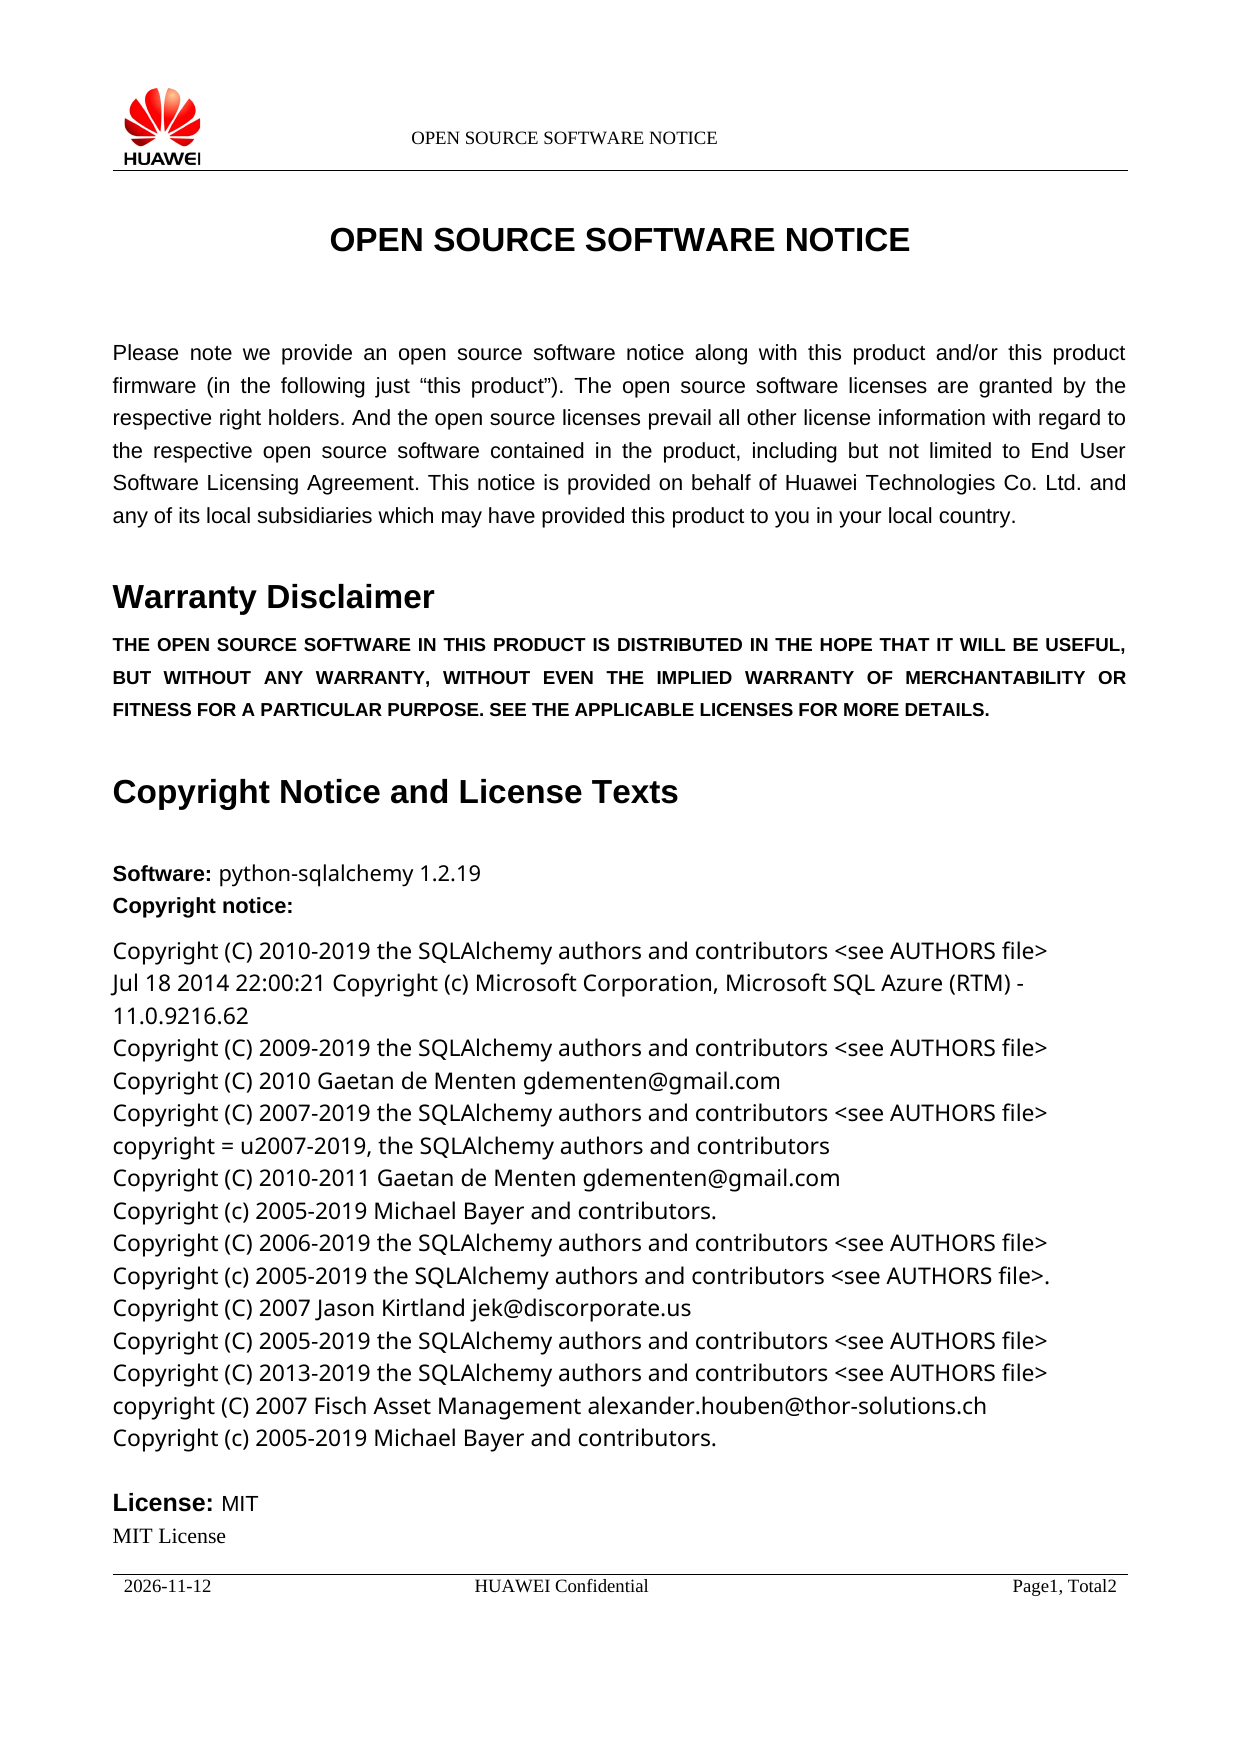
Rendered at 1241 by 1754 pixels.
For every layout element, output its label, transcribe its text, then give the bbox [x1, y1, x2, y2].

title Software: python-sqlalchemy 1.2.19 [112, 856, 1128, 889]
text Please note we provide an open source software notice along with this product and/or this product firmware (in the following just “this product”). The open source software licenses are granted by the respective right holders. And the open source licenses prevail all other license information with regard to the respective open source software contained in the product, including but not limited to End User Software Licensing Agreement. This notice is provided on behalf of Huawei Technologies Co. Ltd. and any of its local subsidiaries which may have provided this product to you in your local country. [112, 336, 1128, 531]
text Copyright Notice and License Texts [112, 759, 1128, 824]
picture [124, 88, 201, 165]
text License: MIT [112, 1486, 1128, 1519]
text Copyright notice: [112, 889, 1128, 921]
text Warranty Disclaimer [112, 564, 1128, 629]
text Copyright (C) 2010-2019 the SQLAlchemy authors and contributors <see AUTHORS file> Jul 18 2014 22:00:21 Copyright (c) Microsoft Corporation, Microsoft SQL Azure (RTM) - 11.0.9216.62 Copyright (C) 2009-2019 the SQLAlchemy authors and contributors <see AUTHORS file> Copyright (C) 2010 Gaetan de Menten gdementen@gmail.com Copyright (C) 2007-2019 the SQLAlchemy authors and contributors <see AUTHORS file> copyright = u2007-2019, the SQLAlchemy authors and contributors Copyright (C) 2010-2011 Gaetan de Menten gdementen@gmail.com Copyright (c) 2005-2019 Michael Bayer and contributors. Copyright (C) 2006-2019 the SQLAlchemy authors and contributors <see AUTHORS file> Copyright (c) 2005-2019 the SQLAlchemy authors and contributors <see AUTHORS file>. Copyright (C) 2007 Jason Kirtland jek@discorporate.us Copyright (C) 2005-2019 the SQLAlchemy authors and contributors <see AUTHORS file> Copyright (C) 2013-2019 the SQLAlchemy authors and contributors <see AUTHORS file> copyright (C) 2007 Fisch Asset Management alexander.houben@thor-solutions.ch Copyright (c) 2005-2019 Michael Bayer and contributors. [112, 934, 1128, 1486]
text OPEN SOURCE SOFTWARE NOTICE [112, 206, 1128, 271]
text The open source software in this product is distributed in the hope that it will be useful, but WITHOUT ANY WARRANTY, without even the implied warranty of MERCHANTABILITY or FITNESS FOR A PARTICULAR PURPOSE. See the applicable licenses for more details. [112, 629, 1128, 726]
